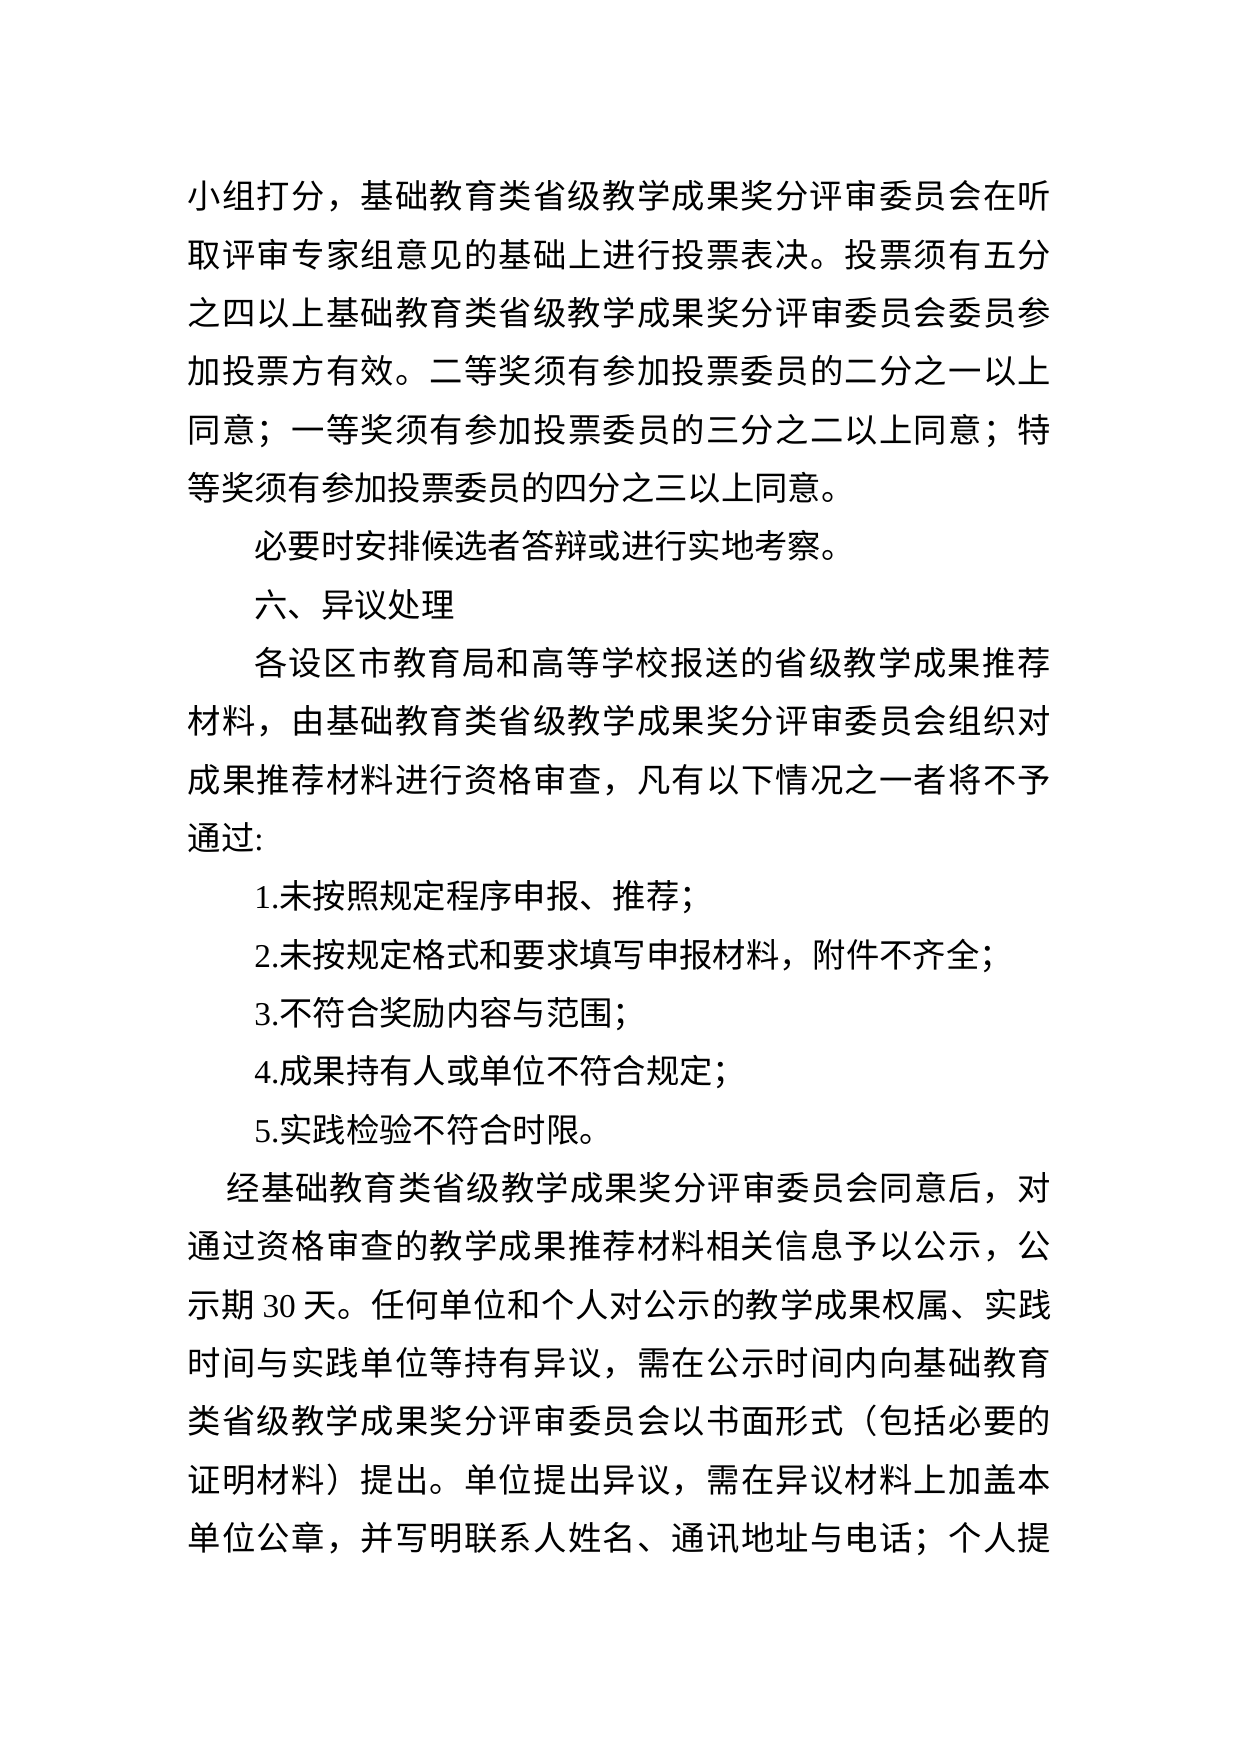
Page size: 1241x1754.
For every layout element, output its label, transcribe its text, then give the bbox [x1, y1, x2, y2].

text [187, 162, 1053, 512]
text 必要时安排候选者答辩或进行实地考察。 [187, 512, 1053, 570]
text 4.成果持有人或单位不符合规定； [187, 1037, 1053, 1095]
text 1.未按照规定程序申报、推荐； [187, 862, 1053, 920]
text 3.不符合奖励内容与范围； [187, 979, 1053, 1037]
text 2.未按规定格式和要求填写申报材料，附件不齐全； [187, 920, 1053, 979]
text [187, 1154, 1053, 1562]
text 5.实践检验不符合时限。 [187, 1095, 1053, 1154]
text 各设区市教育局和高等学校报送的省级教学成果推荐材料，由基础教育类省级教学成果奖分评审委员会组织对成果推荐材料进行资格审查，凡有以下情况之一者将不予通过: [187, 629, 1053, 862]
text 六、异议处理 [187, 570, 1053, 629]
